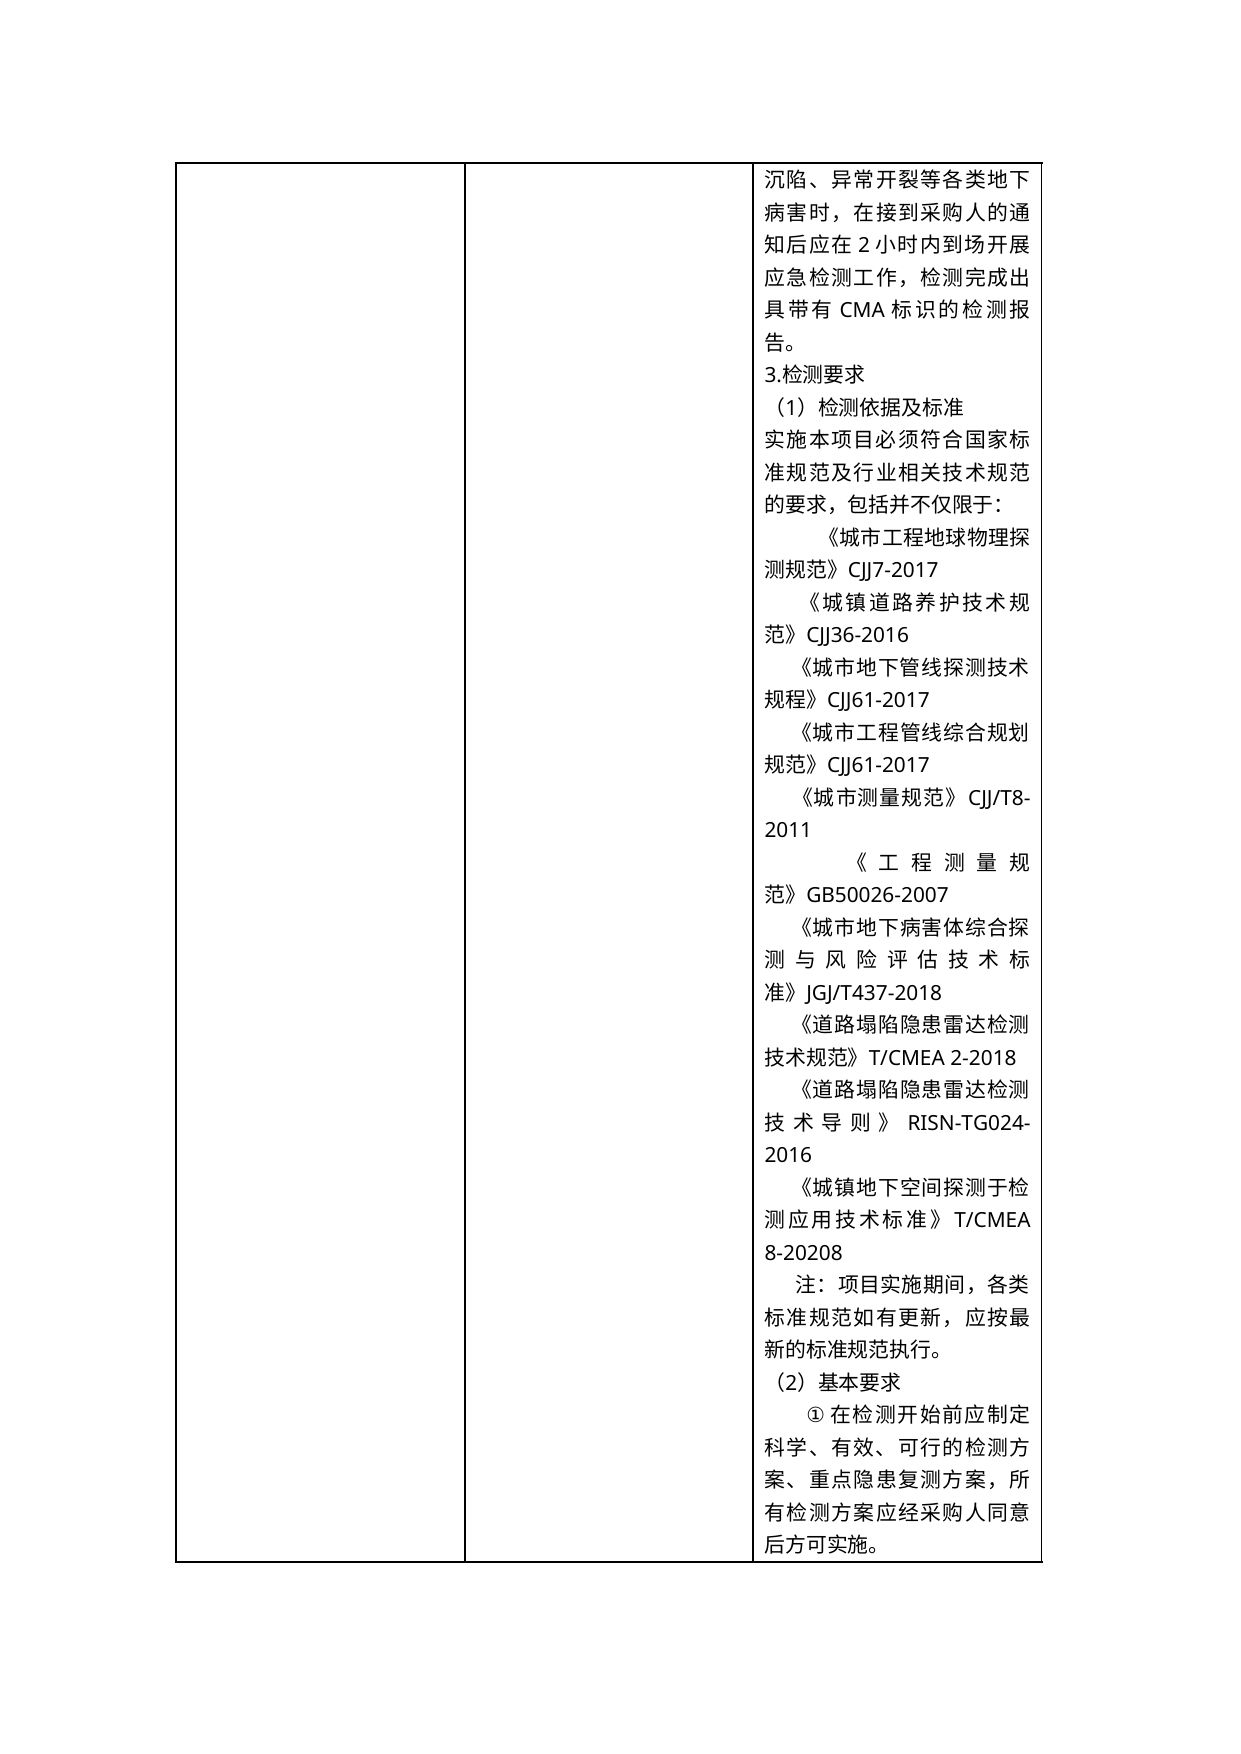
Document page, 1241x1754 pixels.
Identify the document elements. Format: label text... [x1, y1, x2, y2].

table_cell ▲ [466, 164, 752, 1561]
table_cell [754, 164, 1041, 1561]
table_cell 1 [177, 164, 464, 1561]
